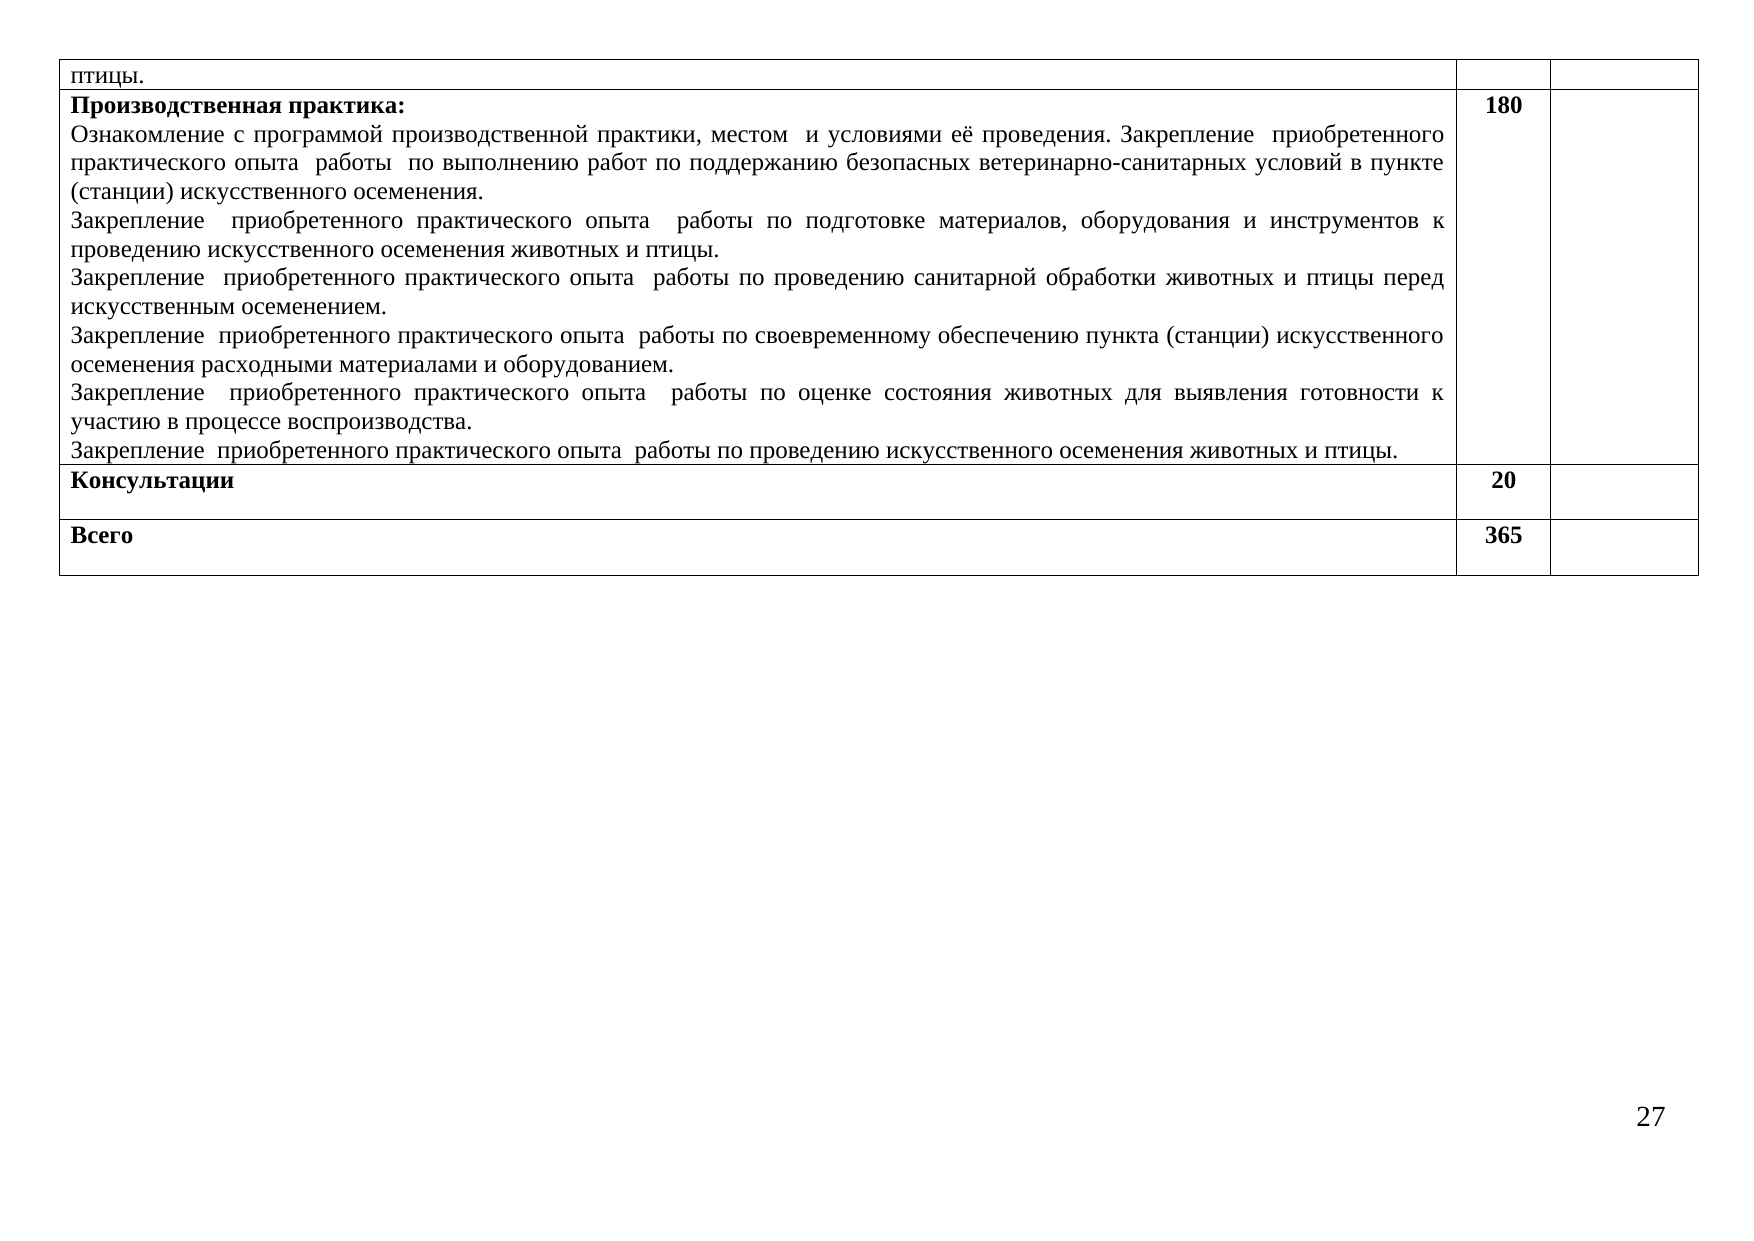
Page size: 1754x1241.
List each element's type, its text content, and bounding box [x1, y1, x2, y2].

table_cell 20 [1457, 465, 1550, 519]
table_cell Консультации [60, 465, 1456, 519]
table_cell Всего [60, 520, 1456, 575]
table_cell [1551, 465, 1698, 519]
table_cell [60, 60, 1456, 89]
table_cell 72 [1457, 60, 1550, 89]
table_cell [1551, 520, 1698, 575]
table_cell Производственная практика: Ознакомление с программой производственной практики, местом и условиями её проведения. Закрепление приобретенного практического опыта работы по выполнению работ по поддержанию безопасных ветеринарно-санитарных условий в пункте (станции) искусственного осеменения. Закрепление приобретенного практического опыта работы по подготовке материалов, оборудования и инструментов к проведению искусственного осеменения животных и птицы. Закрепление приобретенного практического опыта работы по проведению санитарной обработки животных и птицы перед искусственным осеменением. Закрепление приобретенного практического опыта работы по своевременному обеспечению пункта (станции) искусственного осеменения расходными материалами и оборудованием. Закрепление приобретенного практического опыта работы по оценке состояния животных для выявления готовности к участию в процессе воспроизводства. Закрепление приобретенного практического опыта работы по проведению искусственного осеменения животных и птицы. [60, 90, 1456, 464]
table_cell [1551, 60, 1698, 89]
table_cell [1551, 90, 1698, 464]
table_cell 180 [1457, 90, 1550, 464]
table_cell 365 [1457, 520, 1550, 575]
